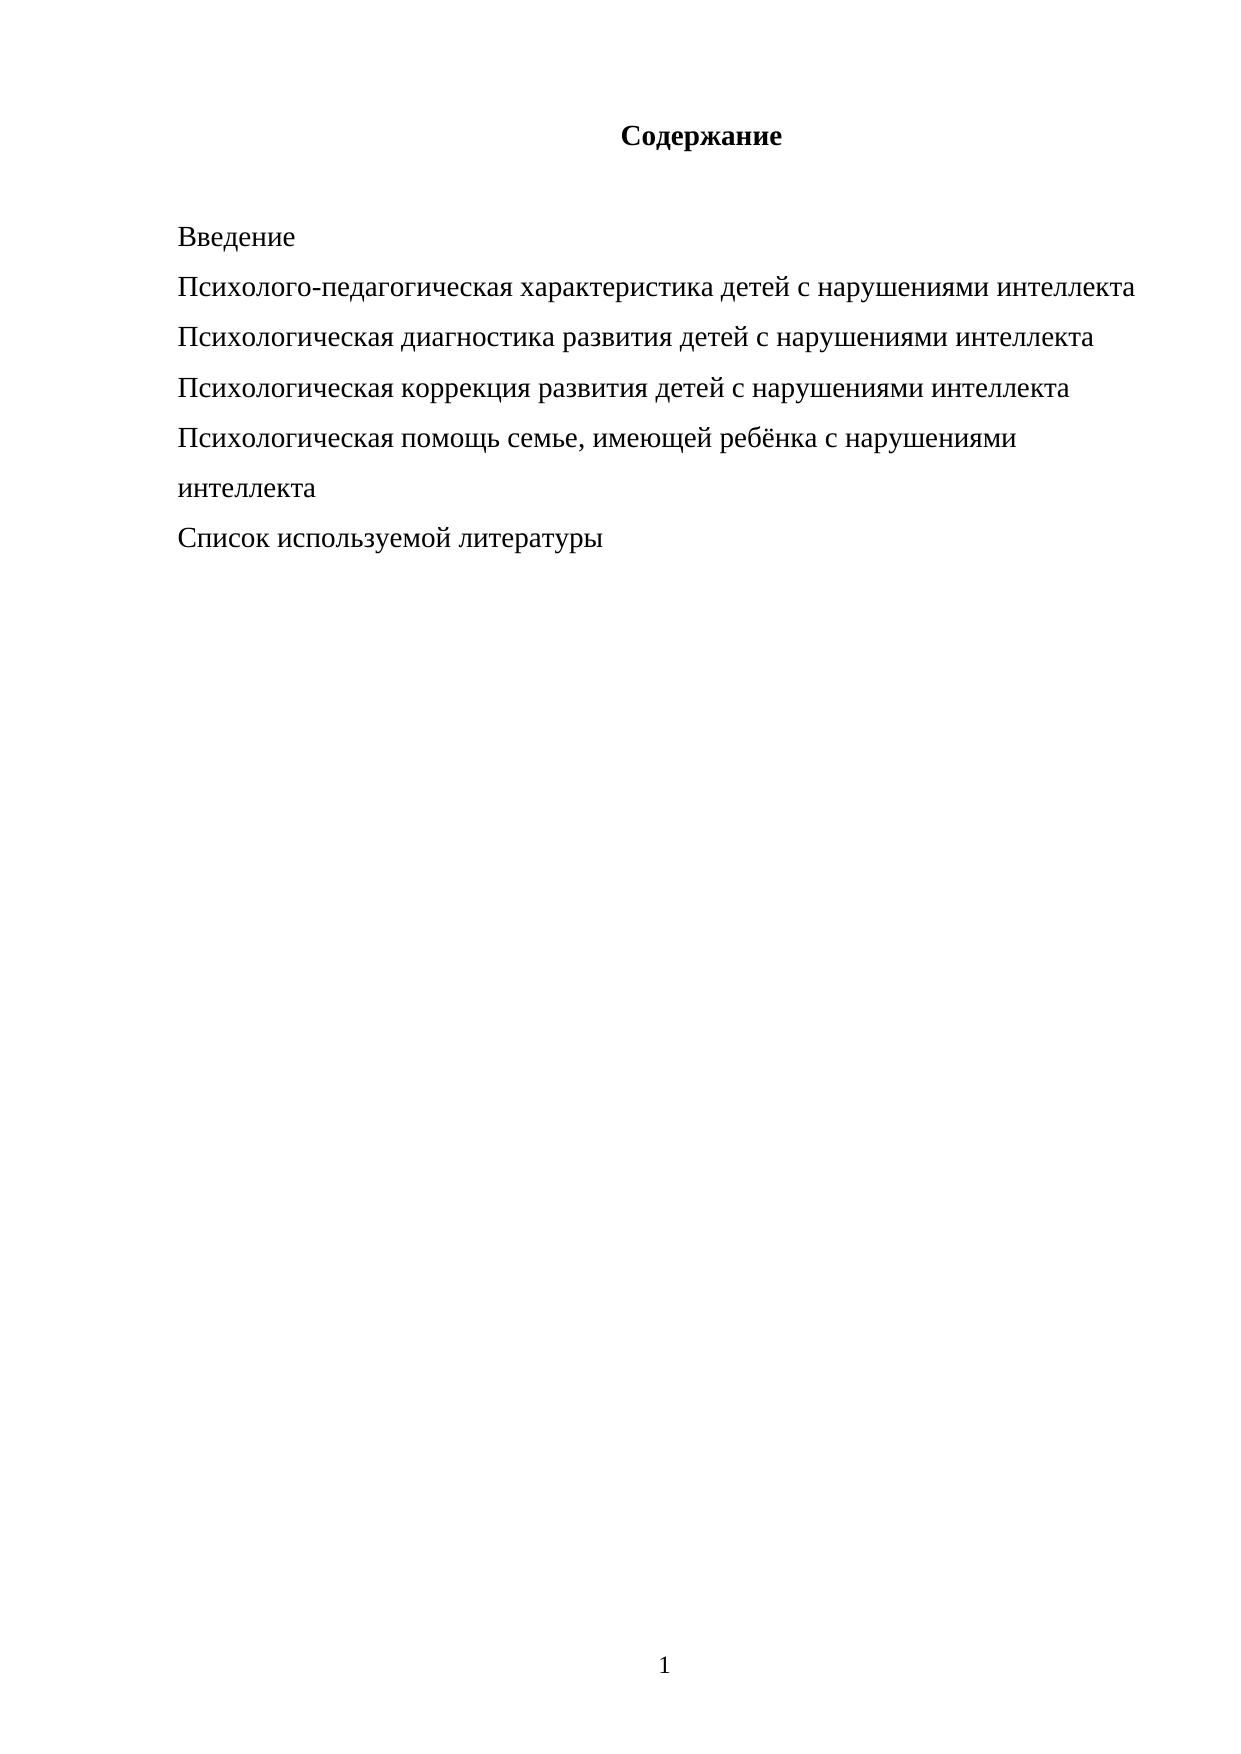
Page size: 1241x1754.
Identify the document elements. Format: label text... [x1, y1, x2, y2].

text Психолого-педагогическая характеристика детей с нарушениями интеллекта [177, 269, 1152, 303]
text Психологическая диагностика развития детей с нарушениями интеллекта [177, 319, 1152, 353]
text Введение [177, 219, 1152, 252]
text Психологическая коррекция развития детей с нарушениями интеллекта [177, 370, 1152, 403]
text Список используемой литературы [177, 521, 1152, 554]
text Содержание [177, 118, 1152, 152]
text Психологическая помощь семье, имеющей ребёнка с нарушениями интеллекта [177, 420, 1152, 504]
